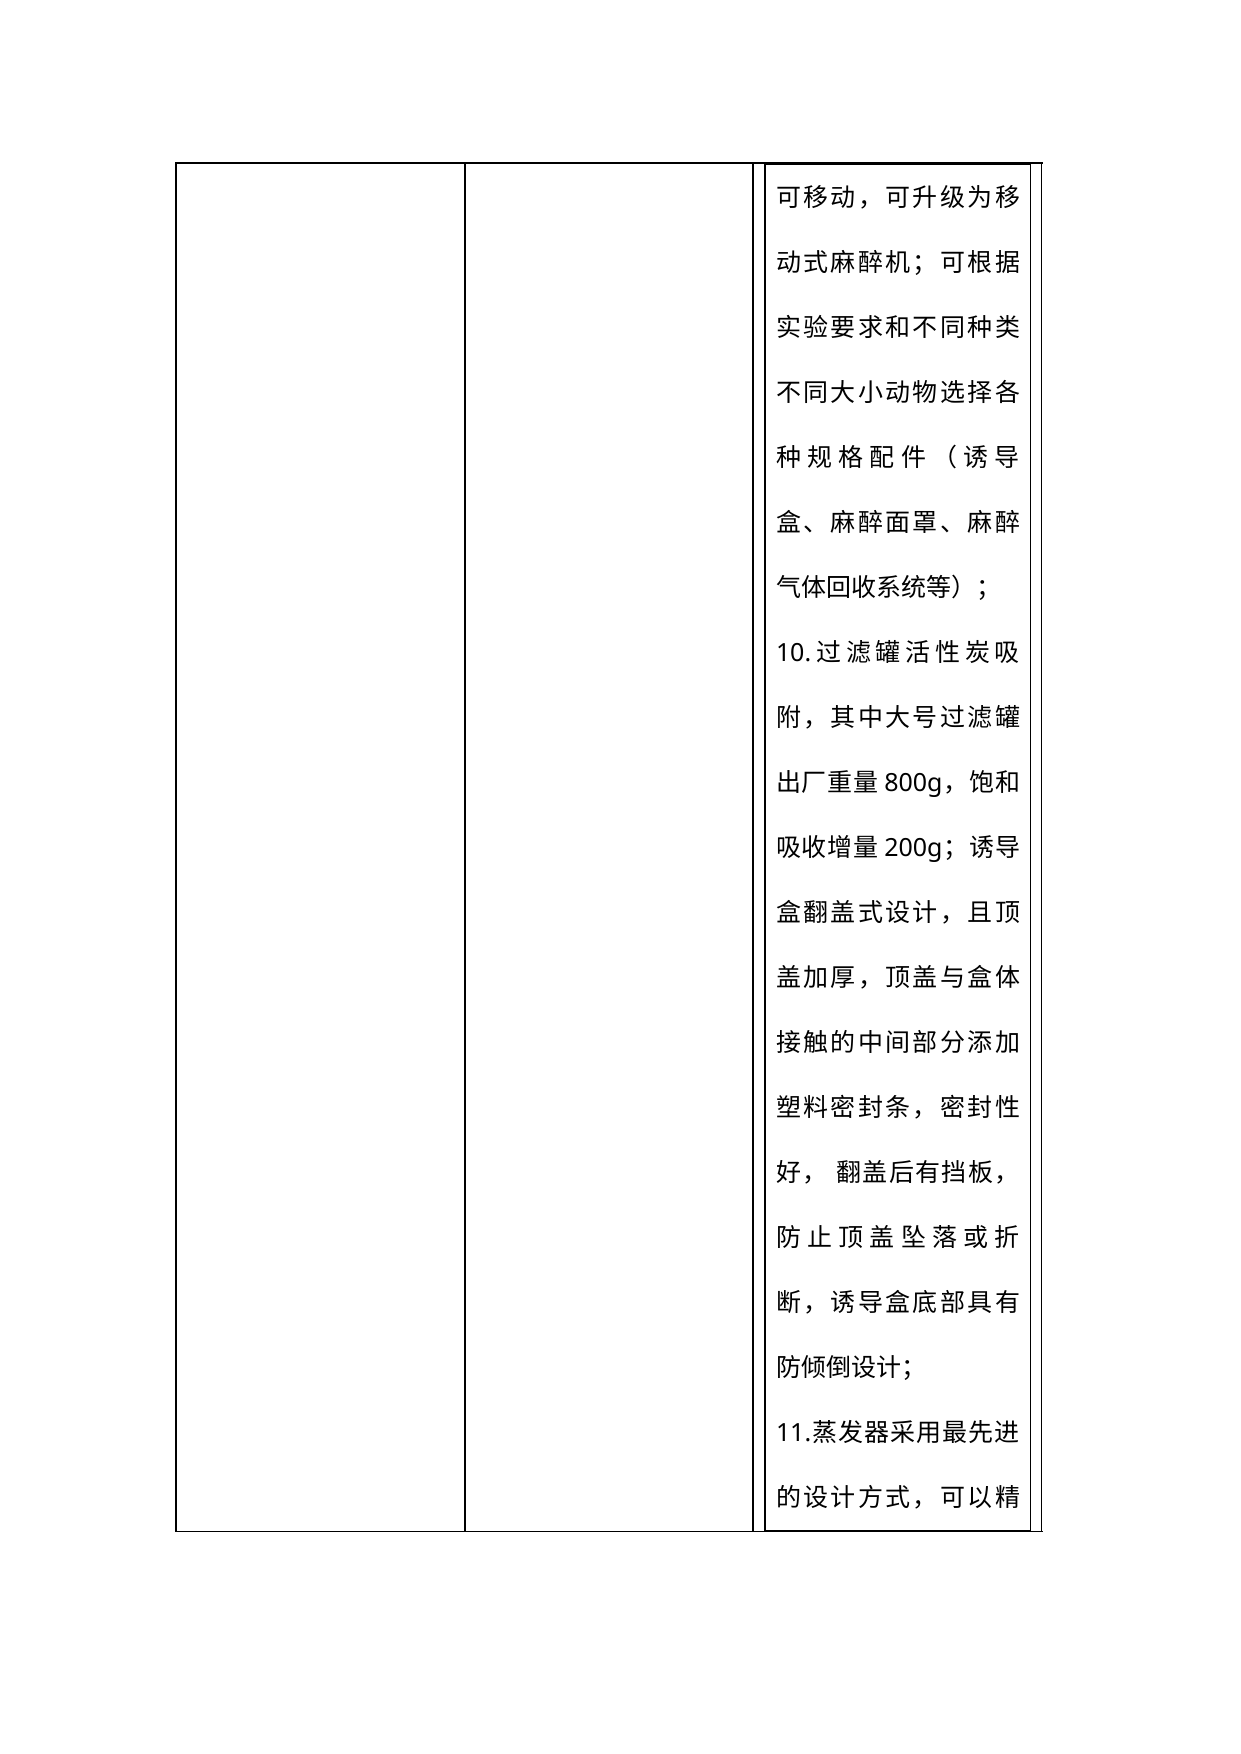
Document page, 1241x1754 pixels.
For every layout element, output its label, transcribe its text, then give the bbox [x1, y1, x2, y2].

table_cell 1 [177, 164, 464, 1531]
table_cell [1031, 164, 1041, 1531]
table_cell [466, 164, 752, 1531]
table_cell [754, 164, 764, 1531]
table_cell [766, 165, 1030, 1530]
